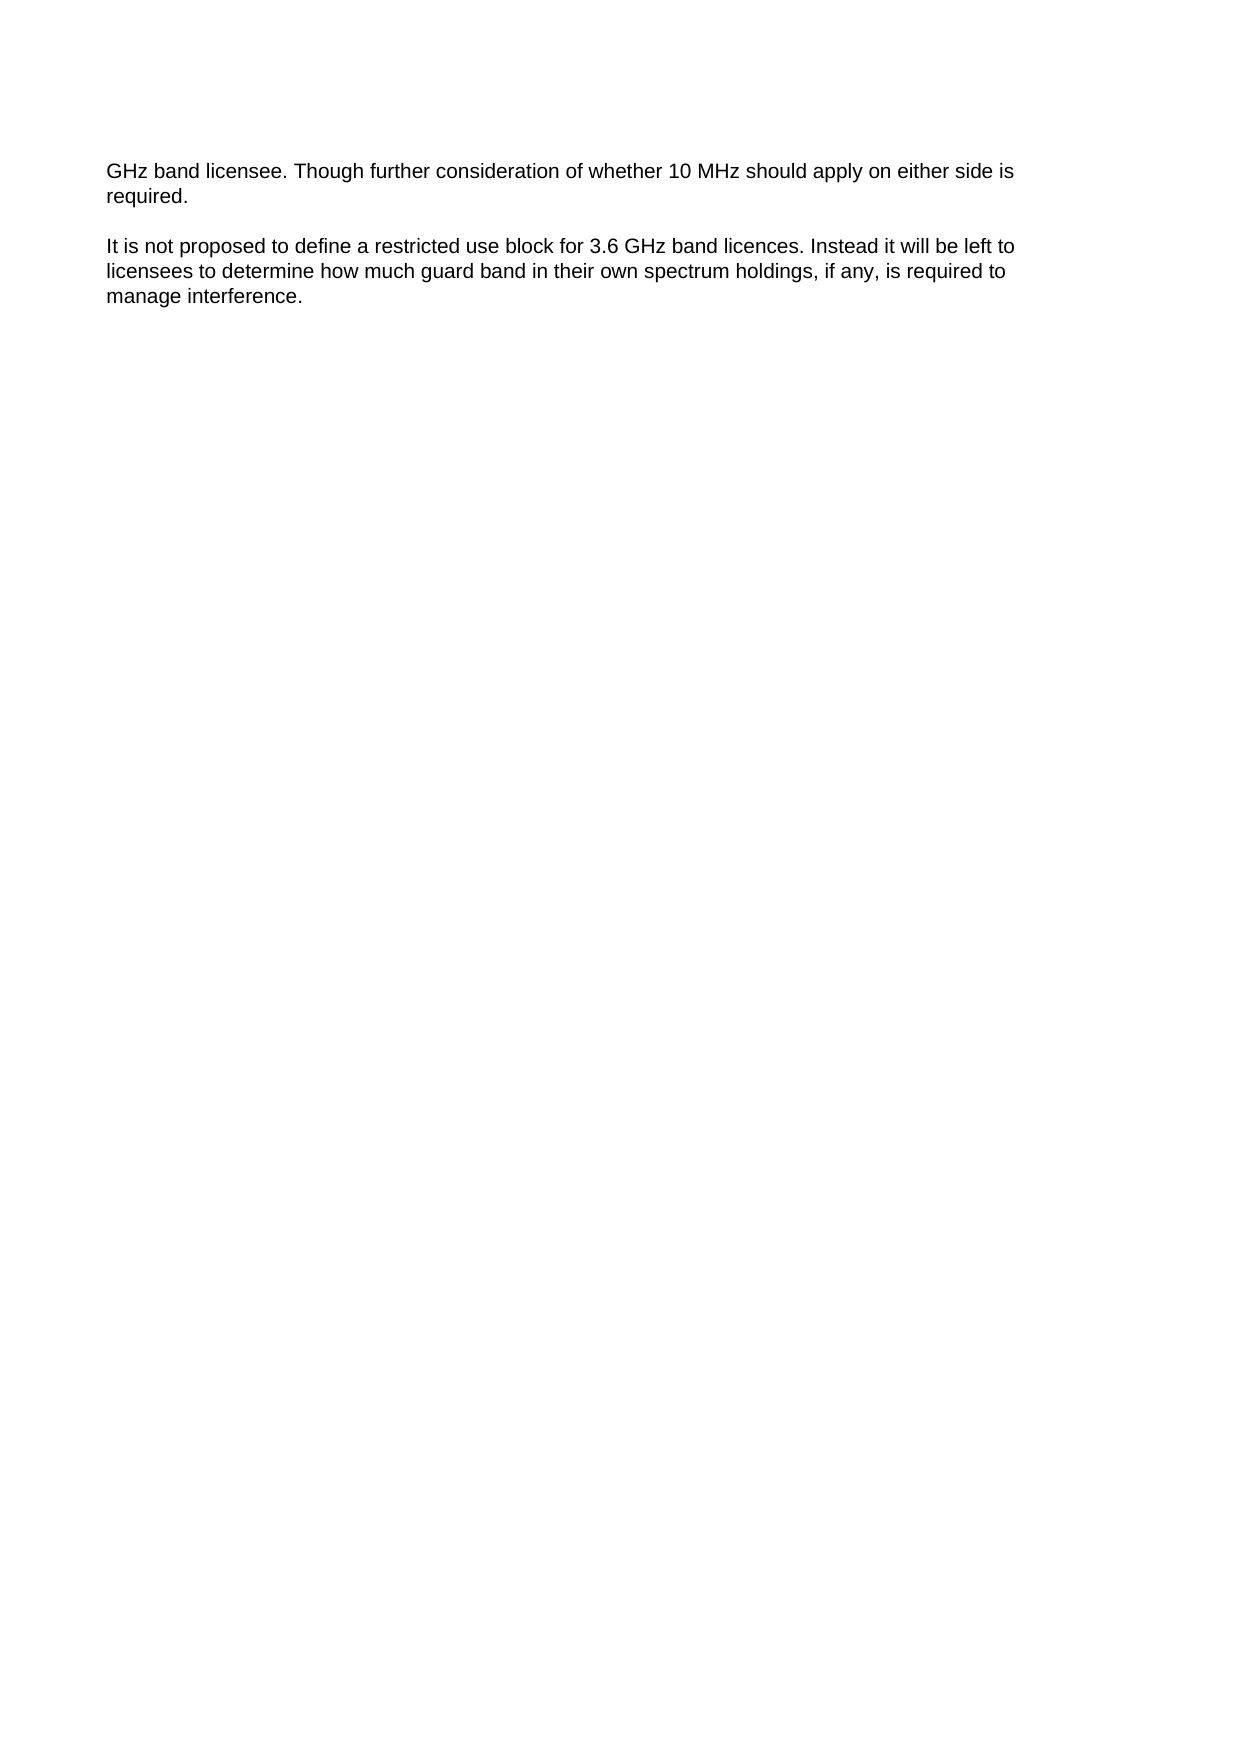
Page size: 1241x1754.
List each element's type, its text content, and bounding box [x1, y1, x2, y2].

text It is not proposed to define a restricted use block for 3.6 GHz band licences. Instead it will be left to licensees to determine how much guard band in their own spectrum holdings, if any, is required to manage interference. [106, 233, 1076, 308]
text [106, 158, 1076, 208]
